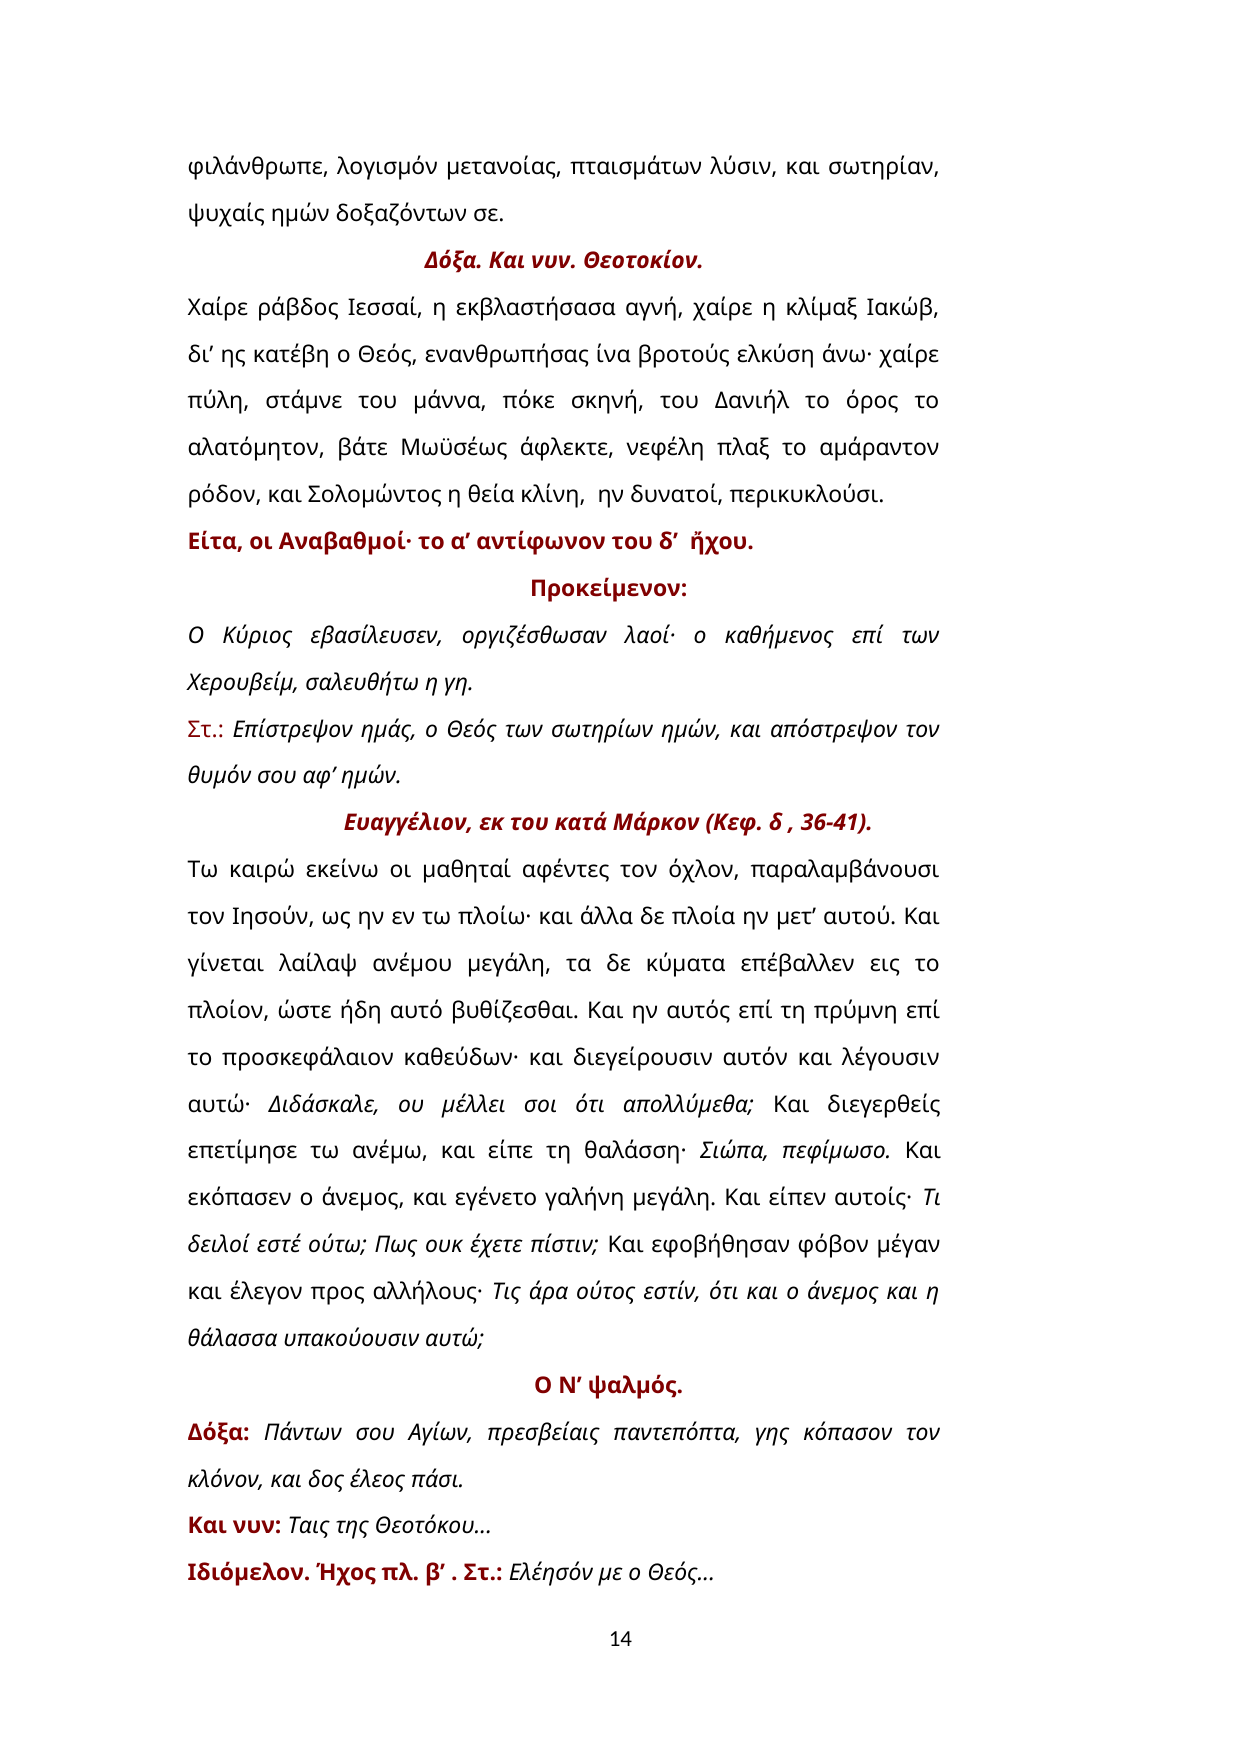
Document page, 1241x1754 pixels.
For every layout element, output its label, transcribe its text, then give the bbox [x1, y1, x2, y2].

text Προκείμενον: [276, 572, 941, 603]
text Δόξα: Πάντων σου Αγίων, πρεσβείαις παντεπόπτα, γης κόπασον τον κλόνον, και δος έλεος πάσι. [187, 1416, 941, 1494]
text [187, 150, 941, 228]
text Και νυν: Ταις της Θεοτόκου... [187, 1509, 941, 1541]
text Είτα, οι Αναβαθμοί· το α’ αντίφωνον του δ’ ἤχου. [187, 525, 941, 556]
text Χαίρε ράβδος Ιεσσαί, η εκβλαστήσασα αγνή, χαίρε η κλίμαξ Ιακώβ, δι’ ης κατέβη ο Θεός, ενανθρωπήσας ίνα βροτούς ελκύση άνω· χαίρε πύλη, στάμνε του μάννα, πόκε σκηνή, του Δανιήλ το όρος το αλατόμητον, βάτε Μωϋσέως άφλεκτε, νεφέλη πλαξ το αμάραντον ρόδον, και Σολομώντος η θεία κλίνη, ην δυνατοί, περικυκλούσι. [187, 291, 941, 509]
text Δόξα. Και νυν. Θεοτοκίον. [187, 244, 941, 275]
text Ο Κύριος εβασίλευσεν, οργιζέσθωσαν λαοί· ο καθήμενος επί των Χερουβείμ, σαλευθήτω η γη. [187, 619, 941, 697]
text Τω καιρώ εκείνω οι μαθηταί αφέντες τον όχλον, παραλαμβάνουσι τον Ιησούν, ως ην εν τω πλοίω· και άλλα δε πλοία ην μετ’ αυτού. Και γίνεται λαίλαψ ανέμου μεγάλη, τα δε κύματα επέβαλλεν εις το πλοίον, ώστε ήδη αυτό βυθίζεσθαι. Και ην αυτός επί τη πρύμνη επί το προσκεφάλαιον καθεύδων· και διεγείρουσιν αυτόν και λέγουσιν αυτώ· Διδάσκαλε, ου μέλλει σοι ότι απολλύμεθα; Και διεγερθείς επετίμησε τω ανέμω, και είπε τη θαλάσση· Σιώπα, πεφίμωσο. Και εκόπασεν ο άνεμος, και εγένετο γαλήνη μεγάλη. Και είπεν αυτοίς· Τι δειλοί εστέ ούτω; Πως ουκ έχετε πίστιν; Και εφοβήθησαν φόβον μέγαν και έλεγον προς αλλήλους· Τις άρα ούτος εστίν, ότι και ο άνεμος και η θάλασσα υπακούουσιν αυτώ; [187, 853, 941, 1353]
text Ο Ν’ ψαλμός. [276, 1369, 941, 1400]
text Ιδιόμελον. Ήχος πλ. β’ . Στ.: Ελέησόν με ο Θεός... [187, 1556, 941, 1587]
text Ευαγγέλιον, εκ του κατά Μάρκον (Κεφ. δ , 36-41). [276, 806, 941, 837]
text Στ.: Επίστρεψον ημάς, ο Θεός των σωτηρίων ημών, και απόστρεψον τον θυμόν σου αφ’ ημών. [187, 712, 941, 791]
